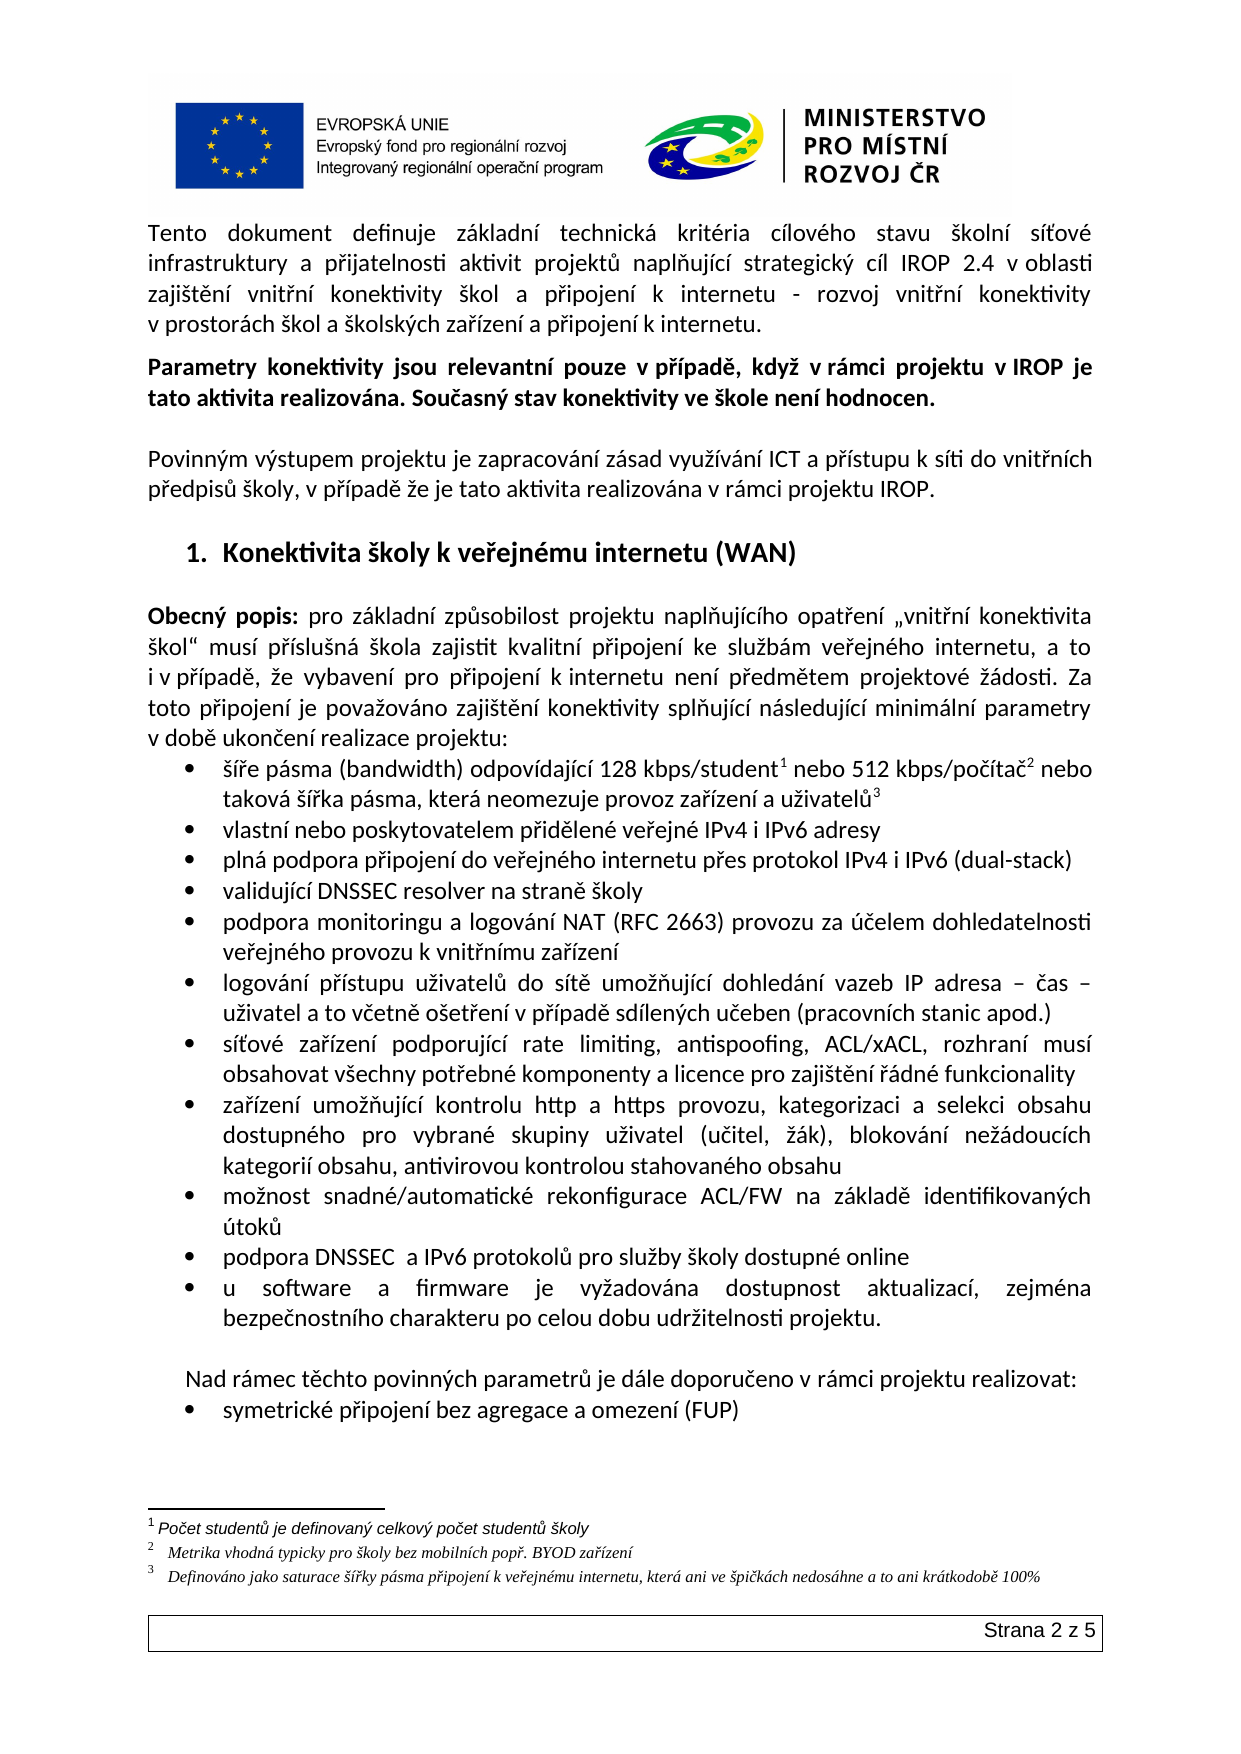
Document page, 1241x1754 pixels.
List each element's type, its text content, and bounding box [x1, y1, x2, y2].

list symetrické připojení bez agregace a omezení (FUP) [185, 1394, 1092, 1424]
list plná podpora připojení do veřejného internetu přes protokol IPv4 i IPv6 (dual-stack) [185, 845, 1092, 875]
list Nad rámec těchto povinných parametrů je dále doporučeno v rámci projektu realizovat: [185, 1363, 1092, 1394]
list podpora monitoringu a logování NAT (RFC 2663) provozu za účelem dohledatelnosti veřejného provozu k vnitřnímu zařízení [185, 906, 1092, 967]
text Parametry konektivity jsou relevantní pouze v případě, když v rámci projektu v IROP je tato aktivita realizována. Současný stav konektivity ve škole není hodnocen. [148, 351, 1092, 412]
list Obecný popis: pro základní způsobilost projektu naplňujícího opatření „vnitřní konektivita škol“ musí příslušná škola zajistit kvalitní připojení ke službám veřejného internetu, a to i v případě, že vybavení pro připojení k internetu není předmětem projektové žádosti. Za toto připojení je považováno zajištění konektivity splňující následující minimální parametry v době ukončení realizace projektu: [148, 601, 1092, 753]
picture [147, 73, 1013, 217]
list šíře pásma (bandwidth) odpovídající 128 kbps/student nebo 512 kbps/počítač nebo taková šířka pásma, která neomezuje provoz zařízení a uživatelů [185, 753, 1092, 814]
list logování přístupu uživatelů do sítě umožňující dohledání vazeb IP adresa – čas – uživatel a to včetně ošetření v případě sdílených učeben (pracovních stanic apod.) [185, 967, 1092, 1028]
list validující DNSSEC resolver na straně školy [185, 875, 1092, 906]
list Povinným výstupem projektu je zapracování zásad využívání ICT a přístupu k síti do vnitřních předpisů školy, v případě že je tato aktivita realizována v rámci projektu IROP. [148, 443, 1092, 504]
text Tento dokument definuje základní technická kritéria cílového stavu školní síťové infrastruktury a přijatelnosti aktivit projektů naplňující strategický cíl IROP 2.4 v oblasti zajištění vnitřní konektivity škol a připojení k internetu - rozvoj vnitřní konektivity v prostorách škol a školských zařízení a připojení k internetu. [148, 217, 1092, 339]
list síťové zařízení podporující rate limiting, antispoofing, ACL/xACL, rozhraní musí obsahovat všechny potřebné komponenty a licence pro zajištění řádné funkcionality [185, 1028, 1092, 1089]
list zařízení umožňující kontrolu http a https provozu, kategorizaci a selekci obsahu dostupného pro vybrané skupiny uživatel (učitel, žák), blokování nežádoucích kategorií obsahu, antivirovou kontrolou stahovaného obsahu [185, 1089, 1092, 1180]
list podpora DNSSEC a IPv6 protokolů pro služby školy dostupné online [185, 1241, 1092, 1272]
list Konektivita školy k veřejnému internetu (WAN) [185, 534, 1092, 570]
list u software a firmware je vyžadována dostupnost aktualizací, zejména bezpečnostního charakteru po celou dobu udržitelnosti projektu. [185, 1272, 1092, 1333]
list možnost snadné/automatické rekonfigurace ACL/FW na základě identifikovaných útoků [185, 1180, 1092, 1241]
list vlastní nebo poskytovatelem přidělené veřejné IPv4 i IPv6 adresy [185, 814, 1092, 845]
